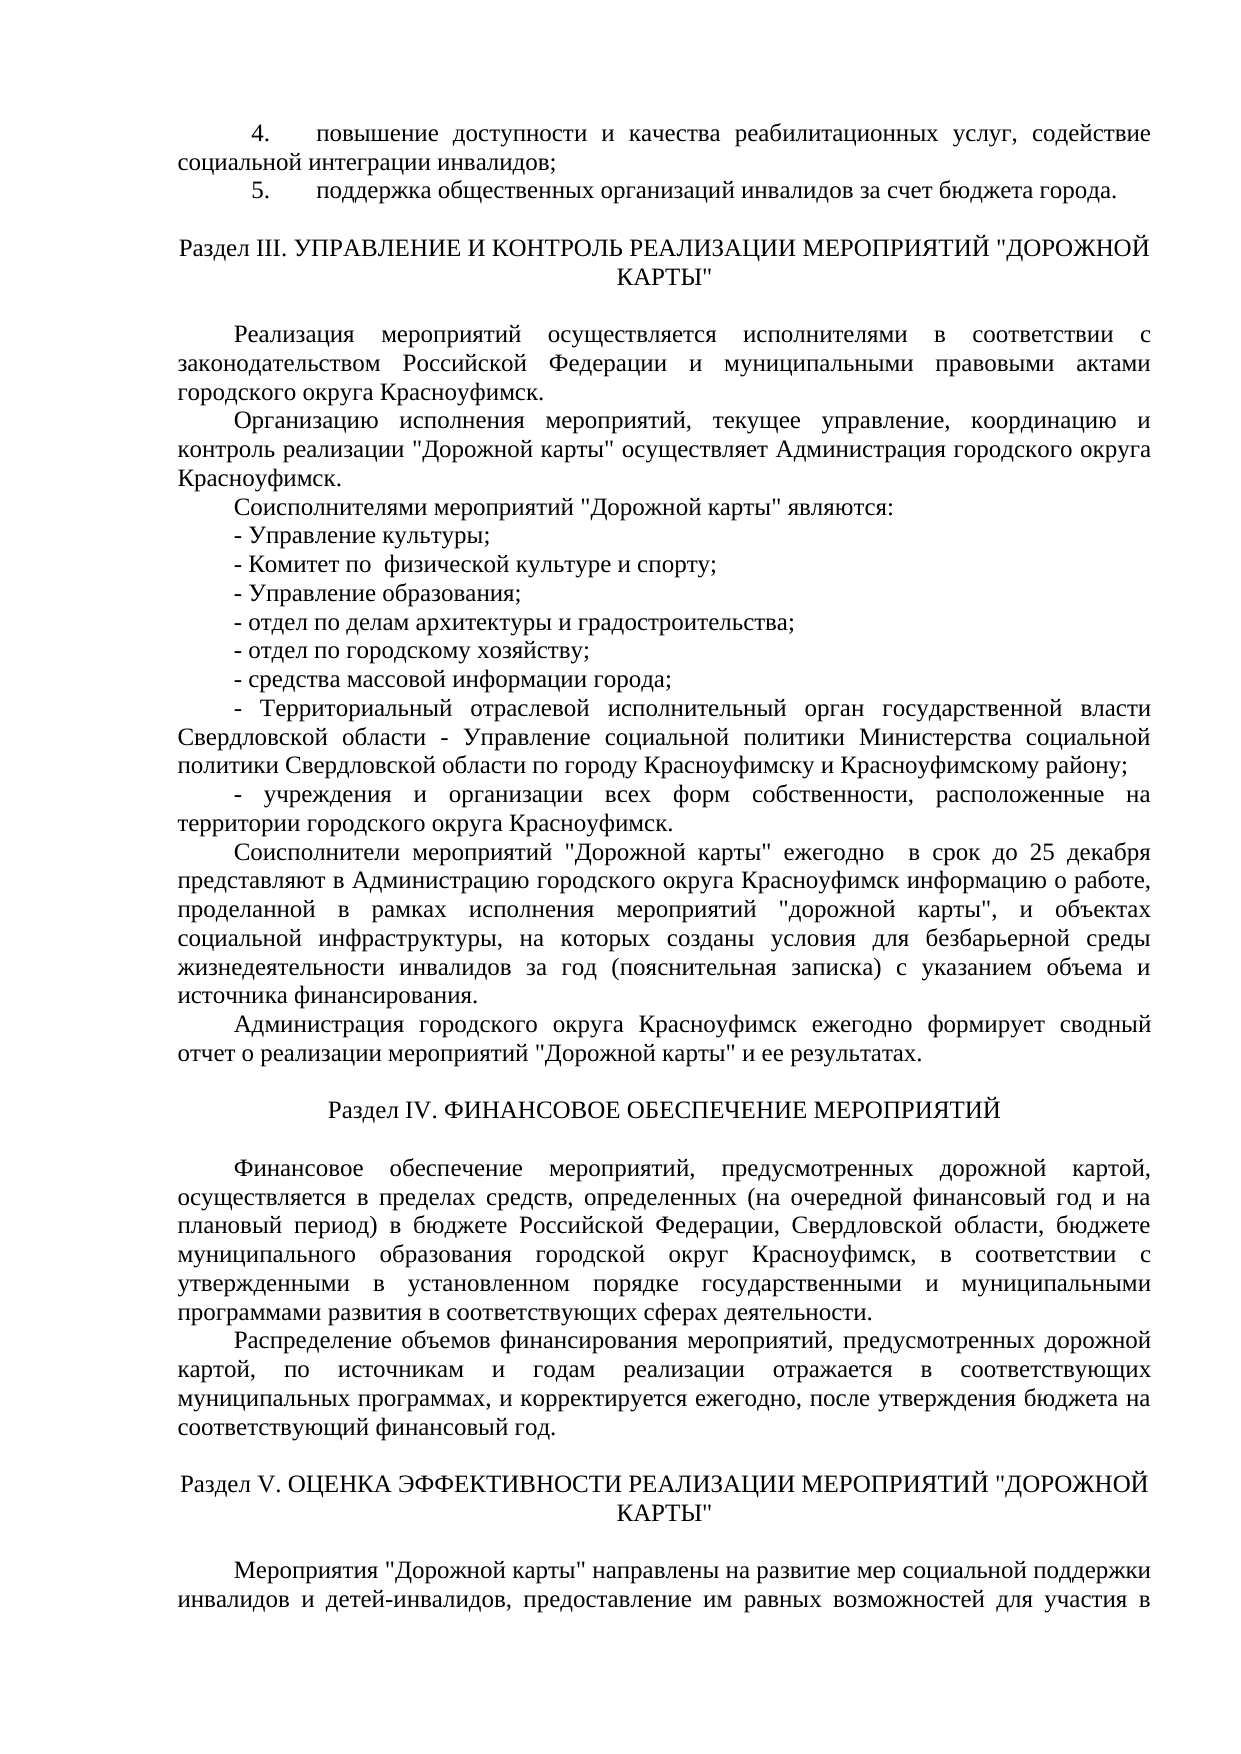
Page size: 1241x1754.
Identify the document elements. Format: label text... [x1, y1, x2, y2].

text Администрация городского округа Красноуфимск ежегодно формирует сводный отчет о реализации мероприятий "Дорожной карты" и ее результатах. [177, 1009, 1152, 1067]
text Соисполнителями мероприятий "Дорожной карты" являются: [177, 492, 1152, 521]
text Организацию исполнения мероприятий, текущее управление, координацию и контроль реализации "Дорожной карты" осуществляет Администрация городского округа Красноуфимск. [177, 406, 1152, 492]
text Соисполнители мероприятий "Дорожной карты" ежегодно в срок до 25 декабря представляют в Администрацию городского округа Красноуфимск информацию о работе, проделанной в рамках исполнения мероприятий "дорожной карты", и объектах социальной инфраструктуры, на которых созданы условия для безбарьерной среды жизнедеятельности инвалидов за год (пояснительная записка) с указанием объема и источника финансирования. [177, 837, 1152, 1009]
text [177, 1556, 1152, 1613]
text Раздел III. УПРАВЛЕНИЕ И КОНТРОЛЬ РЕАЛИЗАЦИИ МЕРОПРИЯТИЙ "ДОРОЖНОЙ КАРТЫ" [177, 233, 1152, 291]
text - Комитет по физической культуре и спорту; [177, 549, 1152, 578]
text Раздел V. ОЦЕНКА ЭФФЕКТИВНОСТИ РЕАЛИЗАЦИИ МЕРОПРИЯТИЙ "ДОРОЖНОЙ КАРТЫ" [177, 1469, 1152, 1527]
text Раздел IV. ФИНАНСОВОЕ ОБЕСПЕЧЕНИЕ МЕРОПРИЯТИЙ [177, 1096, 1152, 1124]
text - Управление образования; [177, 578, 1152, 607]
text Реализация мероприятий осуществляется исполнителями в соответствии с законодательством Российской Федерации и муниципальными правовыми актами городского округа Красноуфимск. [177, 319, 1152, 406]
text - Территориальный отраслевой исполнительный орган государственной власти Свердловской области - Управление социальной политики Министерства социальной политики Свердловской области по городу Красноуфимску и Красноуфимскому району; [177, 693, 1152, 779]
text - отдел по делам архитектуры и градостроительства; [177, 607, 1152, 636]
text - Управление культуры; [177, 521, 1152, 549]
text - учреждения и организации всех форм собственности, расположенные на территории городского округа Красноуфимск. [177, 779, 1152, 837]
list повышение доступности и качества реабилитационных услуг, содействие социальной интеграции инвалидов; [177, 118, 1152, 176]
text - отдел по городскому хозяйству; [177, 636, 1152, 664]
text - средства массовой информации города; [177, 664, 1152, 693]
text Распределение объемов финансирования мероприятий, предусмотренных дорожной картой, по источникам и годам реализации отражается в соответствующих муниципальных программах, и корректируется ежегодно, после утверждения бюджета на соответствующий финансовый год. [177, 1326, 1152, 1441]
text Финансовое обеспечение мероприятий, предусмотренных дорожной картой, осуществляется в пределах средств, определенных (на очередной финансовый год и на плановый период) в бюджете Российской Федерации, Свердловской области, бюджете муниципального образования городской округ Красноуфимск, в соответствии с утвержденными в установленном порядке государственными и муниципальными программами развития в соответствующих сферах деятельности. [177, 1153, 1152, 1326]
list поддержка общественных организаций инвалидов за счет бюджета города. [177, 176, 1152, 204]
